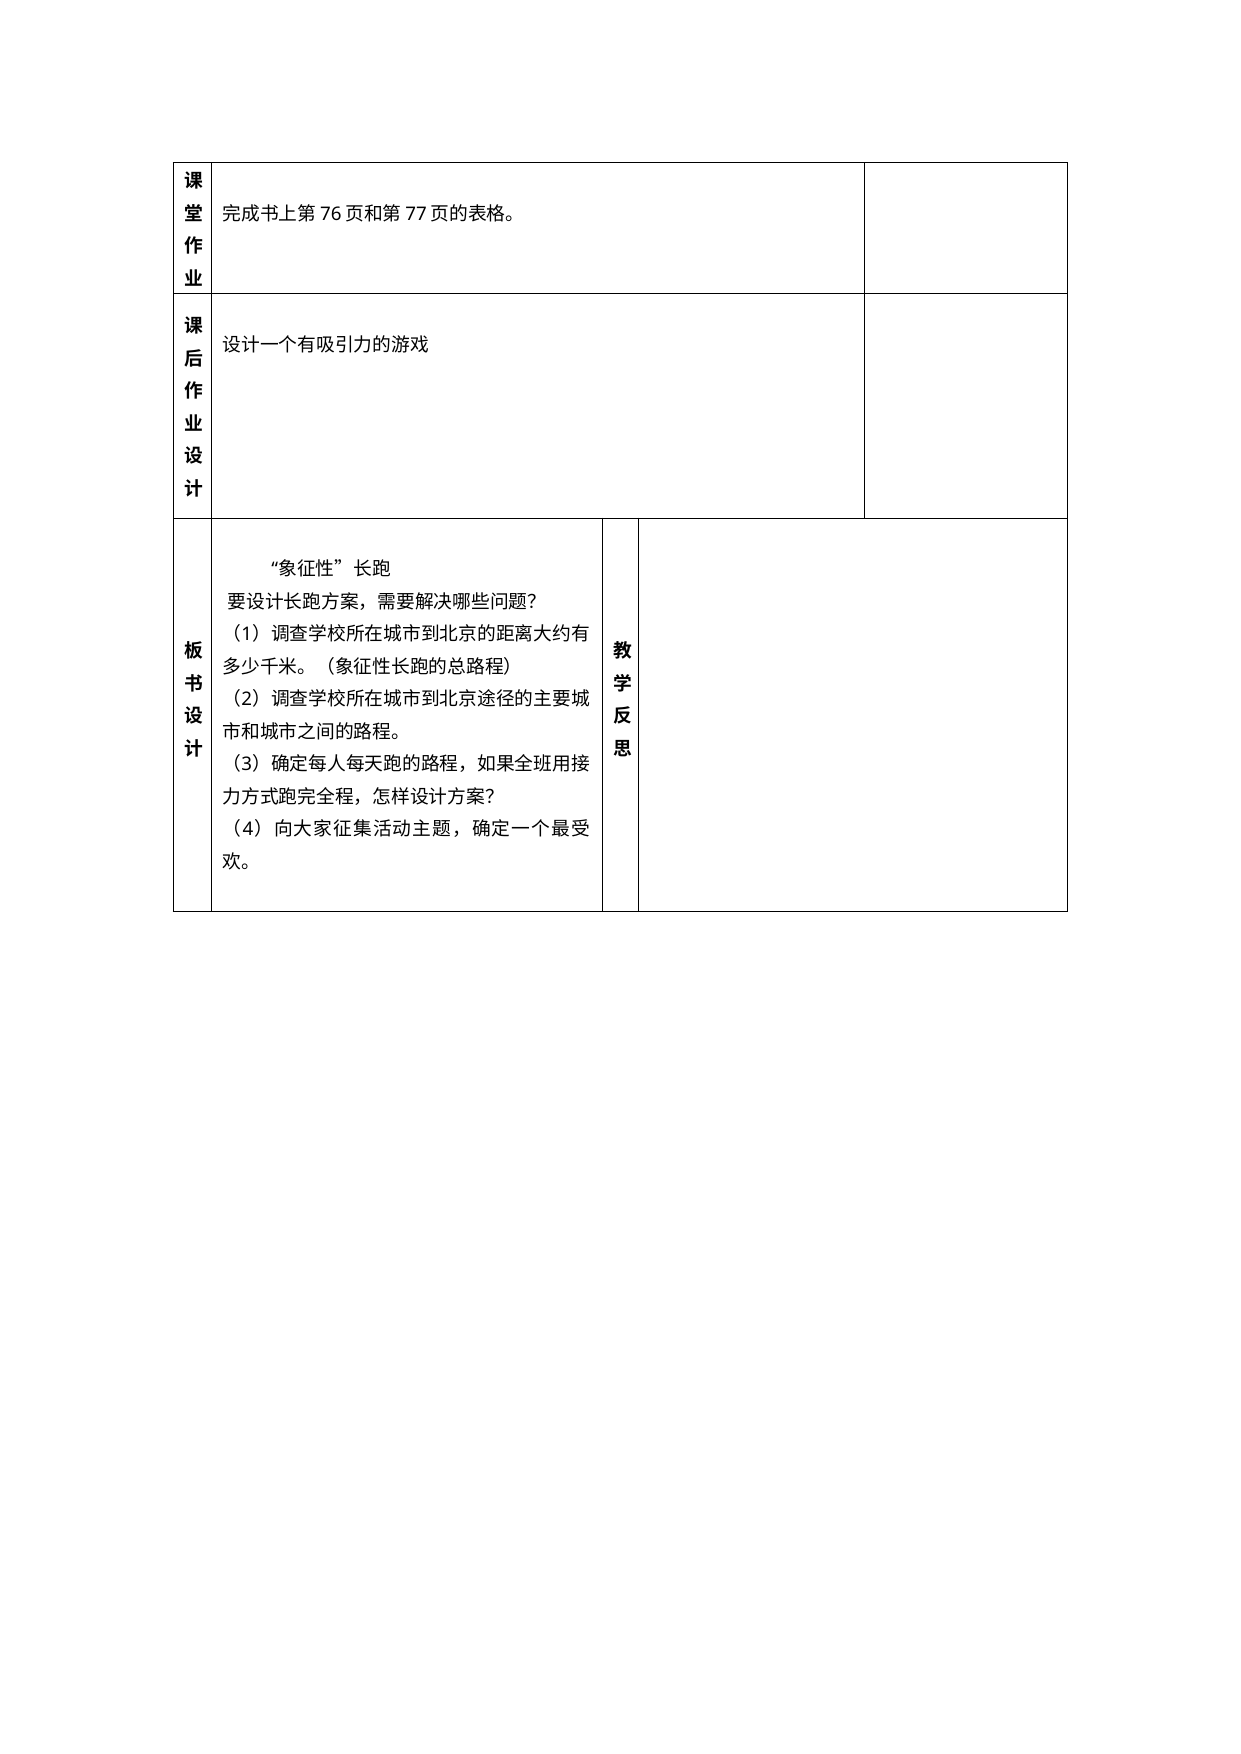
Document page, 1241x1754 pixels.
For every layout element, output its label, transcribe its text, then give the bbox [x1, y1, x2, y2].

table_cell 完成书上第76页和第77页的表格。 [212, 163, 864, 293]
table_cell [639, 519, 1067, 911]
table_cell [865, 294, 1067, 518]
table_cell 教学反思 [603, 519, 638, 911]
table_cell “象征性”长跑 要设计长跑方案，需要解决哪些问题？ （1）调查学校所在城市到北京的距离大约有多少千米。（象征性长跑的总路程） （2）调查学校所在城市到北京途径的主要城市和城市之间的路程。 （3）确定每人每天跑的路程，如果全班用接力方式跑完全程，怎样设计方案？ （4）向大家征集活动主题，确定一个最受欢。 [212, 519, 602, 911]
table_cell 板书设计 [174, 519, 211, 911]
table_cell 课堂作 业 [174, 163, 211, 293]
table_cell 设计一个有吸引力的游戏 [212, 294, 864, 518]
table_cell [865, 163, 1067, 293]
table_cell 课 后 作 业 设 计 [174, 294, 211, 518]
